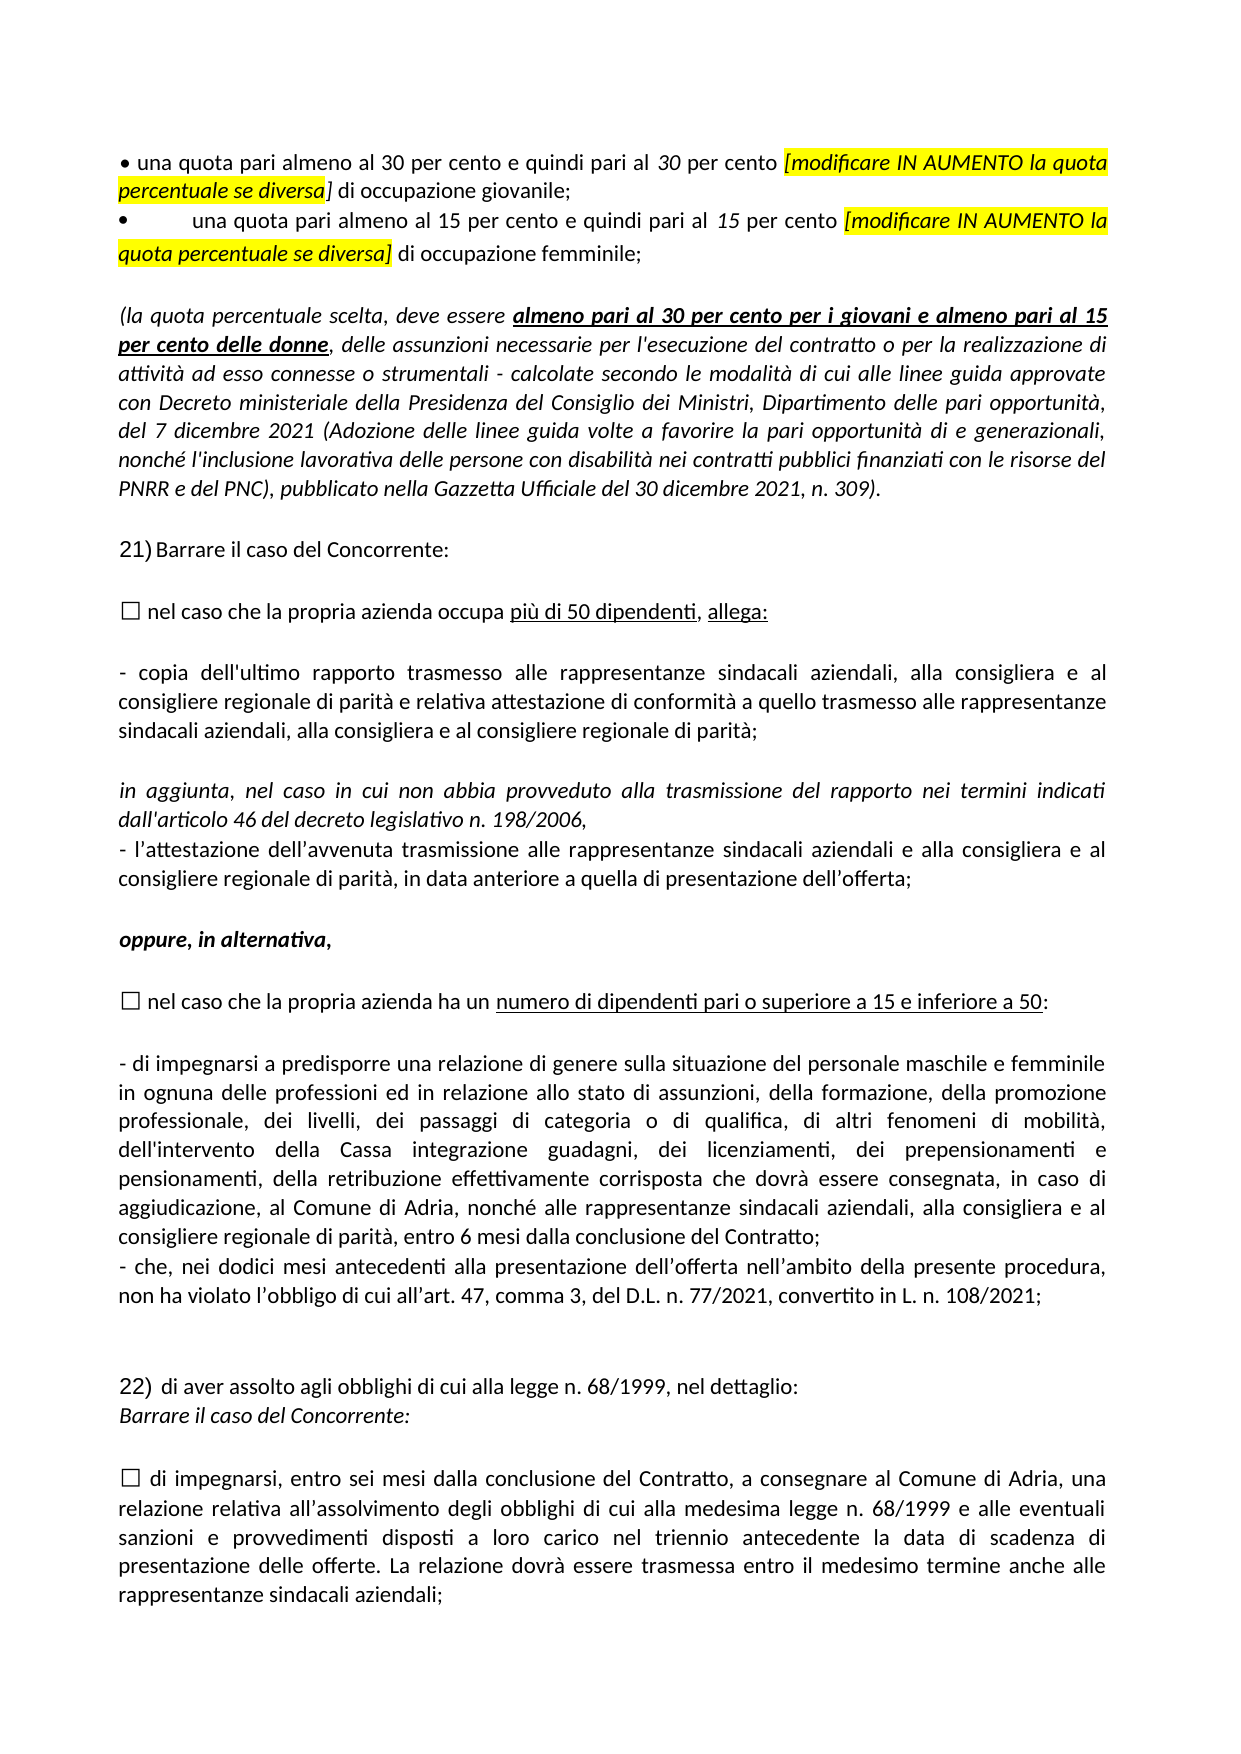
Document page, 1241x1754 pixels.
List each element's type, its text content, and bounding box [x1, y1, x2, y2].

text - che, nei dodici mesi antecedenti alla presentazione dell’offerta nell’ambito della presente procedura, non ha violato l’obbligo di cui all’art. 47, comma 3, del D.L. n. 77/2021, convertito in L. n. 108/2021; [118, 1252, 1108, 1309]
text - l’attestazione dell’avvenuta trasmissione alle rappresentanze sindacali aziendali e alla consigliera e al consigliere regionale di parità, in data anteriore a quella di presentazione dell’offerta; [118, 836, 1108, 892]
text Barrare il caso del Concorrente: [118, 1401, 1108, 1429]
text • una quota pari almeno al 30 per cento e quindi pari al 30 per cento [modificare IN AUMENTO la quota percentuale se diversa] di occupazione giovanile; [118, 148, 1108, 204]
text oppure, in alternativa, [118, 925, 1108, 953]
text ⬜ di impegnarsi, entro sei mesi dalla conclusione del Contratto, a consegnare al Comune di Adria, una relazione relativa all’assolvimento degli obblighi di cui alla medesima legge n. 68/1999 e alle eventuali sanzioni e provvedimenti disposti a loro carico nel triennio antecedente la data di scadenza di presentazione delle offerte. La relazione dovrà essere trasmessa entro il medesimo termine anche alle rappresentanze sindacali aziendali; [118, 1462, 1108, 1608]
list una quota pari almeno al 15 per cento e quindi pari al 15 per cento [modificare IN AUMENTO la quota percentuale se diversa] di occupazione femminile; [118, 207, 1108, 267]
text ⬜ nel caso che la propria azienda ha un numero di dipendenti pari o superiore a 15 e inferiore a 50: [118, 985, 1108, 1016]
text - copia dell'ultimo rapporto trasmesso alle rappresentanze sindacali aziendali, alla consigliera e al consigliere regionale di parità e relativa attestazione di conformità a quello trasmesso alle rappresentanze sindacali aziendali, alla consigliera e al consigliere regionale di parità; [118, 658, 1108, 744]
list Barrare il caso del Concorrente: [118, 535, 1108, 563]
text ⬜ nel caso che la propria azienda occupa più di 50 dipendenti, allega: [118, 594, 1108, 626]
list di aver assolto agli obblighi di cui alla legge n. 68/1999, nel dettaglio: [118, 1372, 1108, 1400]
text (la quota percentuale scelta, deve essere almeno pari al 30 per cento per i giovani e almeno pari al 15 per cento delle donne, delle assunzioni necessarie per l'esecuzione del contratto o per la realizzazione di attività ad esso connesse o strumentali - calcolate secondo le modalità di cui alle linee guida approvate con Decreto ministeriale della Presidenza del Consiglio dei Ministri, Dipartimento delle pari opportunità, del 7 dicembre 2021 (Adozione delle linee guida volte a favorire la pari opportunità di e generazionali, nonché l'inclusione lavorativa delle persone con disabilità nei contratti pubblici finanziati con le risorse del PNRR e del PNC), pubblicato nella Gazzetta Ufficiale del 30 dicembre 2021, n. 309). [118, 301, 1108, 502]
text - di impegnarsi a predisporre una relazione di genere sulla situazione del personale maschile e femminile in ognuna delle professioni ed in relazione allo stato di assunzioni, della formazione, della promozione professionale, dei livelli, dei passaggi di categoria o di qualifica, di altri fenomeni di mobilità, dell'intervento della Cassa integrazione guadagni, dei licenziamenti, dei prepensionamenti e pensionamenti, della retribuzione effettivamente corrisposta che dovrà essere consegnata, in caso di aggiudicazione, al Comune di Adria, nonché alle rappresentanze sindacali aziendali, alla consigliera e al consigliere regionale di parità, entro 6 mesi dalla conclusione del Contratto; [118, 1049, 1108, 1250]
text in aggiunta, nel caso in cui non abbia provveduto alla trasmissione del rapporto nei termini indicati dall'articolo 46 del decreto legislativo n. 198/2006, [118, 776, 1108, 833]
